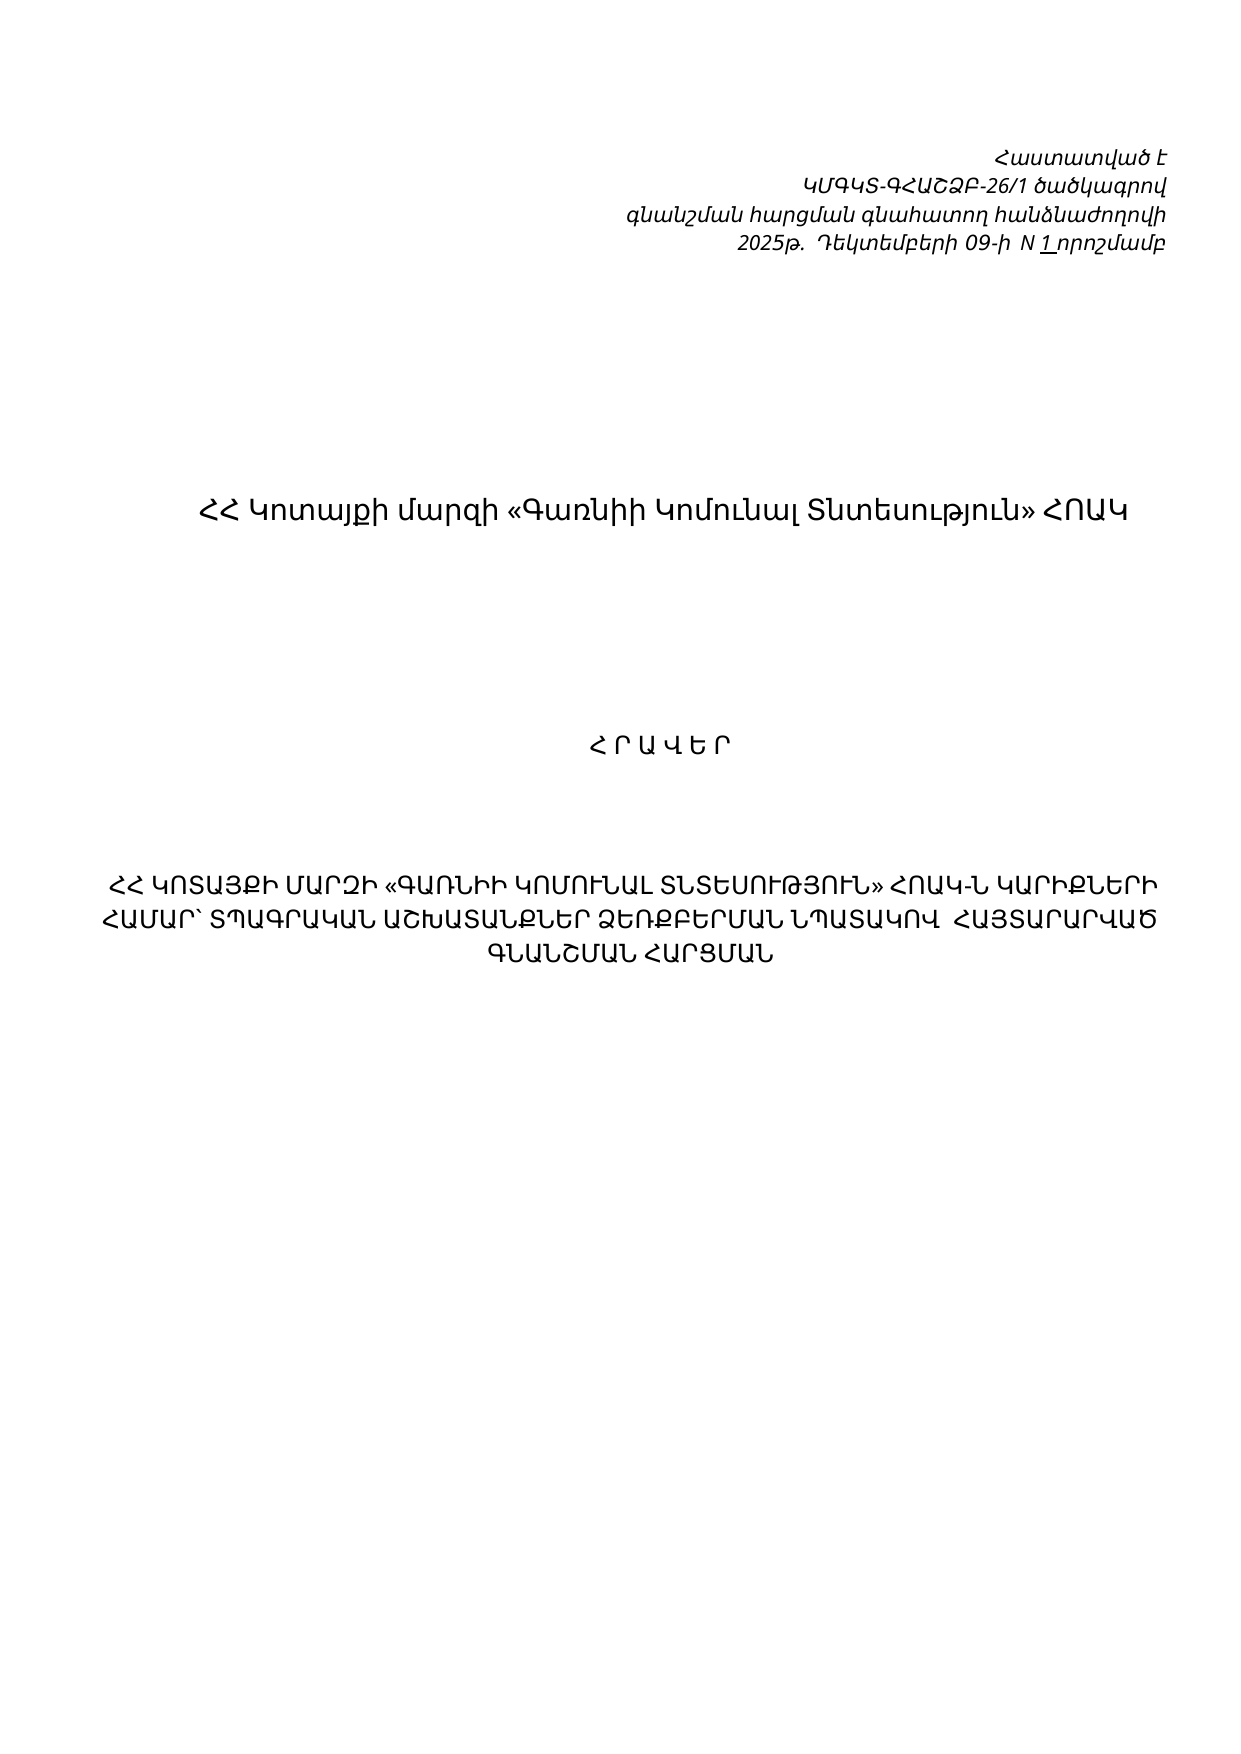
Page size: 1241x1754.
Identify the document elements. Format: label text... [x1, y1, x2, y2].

text ՀՀ ԿՈՏԱՅՔԻ ՄԱՐԶԻ «ԳԱՌՆԻԻ ԿՈՄՈՒՆԱԼ ՏՆՏԵՍՈՒԹՅՈՒՆ» ՀՈԱԿ-Ն ԿԱՐԻՔՆԵՐԻ ՀԱՄԱՐ` ՏՊԱԳՐԱԿԱՆ ԱՇԽԱՏԱՆՔՆԵՐ ՁԵՌՔԲԵՐՄԱՆ ՆՊԱՏԱԿՈՎ ՀԱՅՏԱՐԱՐՎԱԾ ԳՆԱՆՇՄԱՆ ՀԱՐՑՄԱՆ [94, 868, 1167, 970]
text Հ Ր Ա Վ Ե Ր [94, 728, 1167, 762]
text Հաստատված է [94, 143, 1167, 171]
text ՀՀ Կոտայքի մարզի «Գառնիի Կոմունալ Տնտեսություն» ՀՈԱԿ [94, 489, 1167, 529]
text գնանշման հարցման գնահատող հանձնաժողովի [94, 200, 1167, 228]
text ԿՄԳԿՏ-ԳՀԱՇՁԲ-26/1 ծածկագրով [94, 171, 1167, 200]
text 2025թ. Դեկտեմբերի 09-ի N 1 որոշմամբ [94, 228, 1167, 257]
